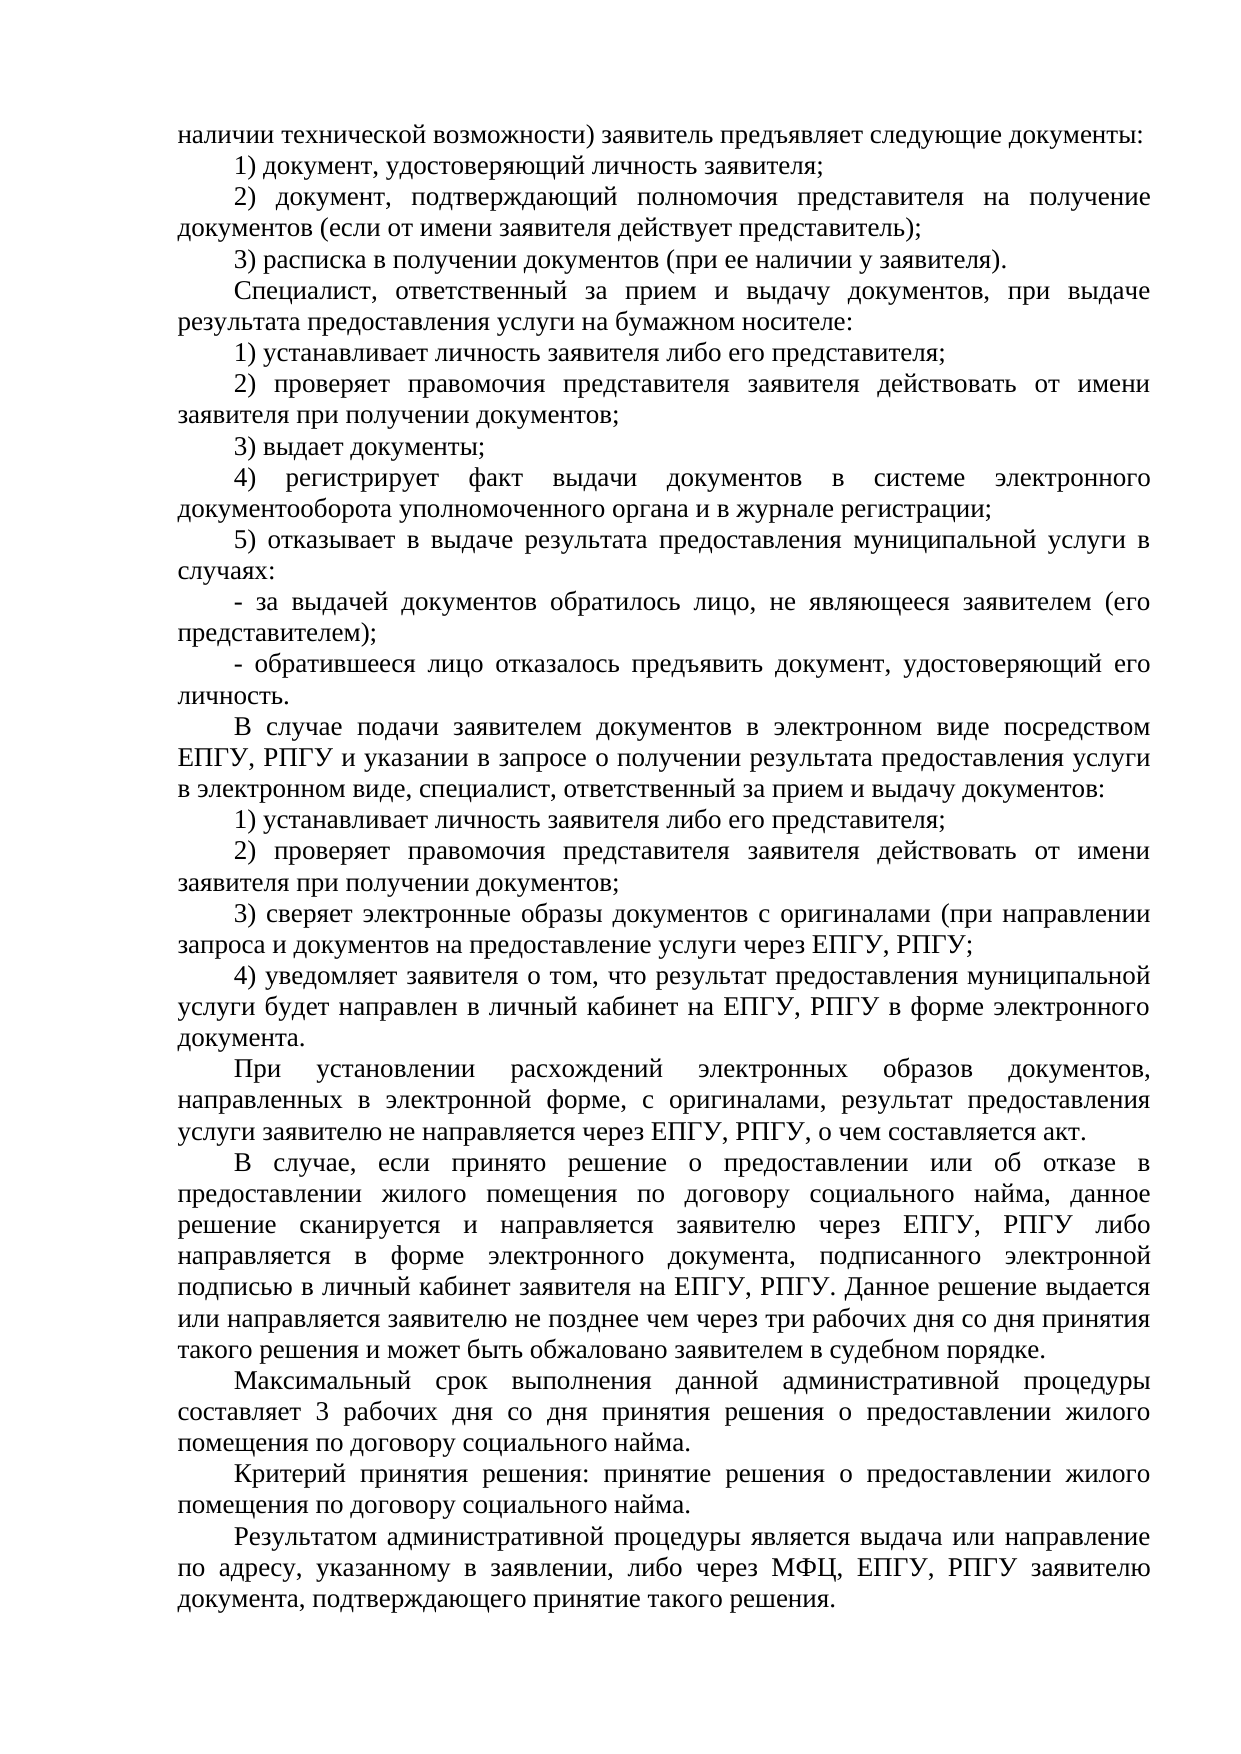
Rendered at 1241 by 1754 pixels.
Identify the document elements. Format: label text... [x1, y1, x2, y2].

text 3) расписка в получении документов (при ее наличии у заявителя). [177, 243, 1152, 274]
text 5) отказывает в выдаче результата предоставления муниципальной услуги в случаях: [177, 523, 1152, 585]
text Критерий принятия решения: принятие решения о предоставлении жилого помещения по договору социального найма. [177, 1457, 1152, 1520]
text Специалист, ответственный за прием и выдачу документов, при выдаче результата предоставления услуги на бумажном носителе: [177, 274, 1152, 336]
text При установлении расхождений электронных образов документов, направленных в электронной форме, с оригиналами, результат предоставления услуги заявителю не направляется через ЕПГУ, РПГУ, о чем составляется акт. [177, 1052, 1152, 1146]
text 1) устанавливает личность заявителя либо его представителя; [177, 336, 1152, 367]
text 2) проверяет правомочия представителя заявителя действовать от имени заявителя при получении документов; [177, 367, 1152, 429]
text Результатом административной процедуры является выдача или направление по адресу, указанному в заявлении, либо через МФЦ, ЕПГУ, РПГУ заявителю документа, подтверждающего принятие такого решения. [177, 1520, 1152, 1613]
text 3) выдает документы; [177, 429, 1152, 461]
text 3) сверяет электронные образы документов с оригиналами (при направлении запроса и документов на предоставление услуги через ЕПГУ, РПГУ; [177, 897, 1152, 959]
text 4) уведомляет заявителя о том, что результат предоставления муниципальной услуги будет направлен в личный кабинет на ЕПГУ, РПГУ в форме электронного документа. [177, 959, 1152, 1052]
text 1) устанавливает личность заявителя либо его представителя; [177, 803, 1152, 834]
text 1) документ, удостоверяющий личность заявителя; [177, 149, 1152, 180]
text - обратившееся лицо отказалось предъявить документ, удостоверяющий его личность. [177, 648, 1152, 710]
text 4) регистрирует факт выдачи документов в системе электронного документооборота уполномоченного органа и в журнале регистрации; [177, 461, 1152, 523]
text - за выдачей документов обратилось лицо, не являющееся заявителем (его представителем); [177, 585, 1152, 648]
text Максимальный срок выполнения данной административной процедуры составляет 3 рабочих дня со дня принятия решения о предоставлении жилого помещения по договору социального найма. [177, 1364, 1152, 1457]
text 2) проверяет правомочия представителя заявителя действовать от имени заявителя при получении документов; [177, 834, 1152, 897]
text В случае, если принято решение о предоставлении или об отказе в предоставлении жилого помещения по договору социального найма, данное решение сканируется и направляется заявителю через ЕПГУ, РПГУ либо направляется в форме электронного документа, подписанного электронной подписью в личный кабинет заявителя на ЕПГУ, РПГУ. Данное решение выдается или направляется заявителю не позднее чем через три рабочих дня со дня принятия такого решения и может быть обжаловано заявителем в судебном порядке. [177, 1146, 1152, 1364]
text В случае подачи заявителем документов в электронном виде посредством ЕПГУ, РПГУ и указании в запросе о получении результата предоставления услуги в электронном виде, специалист, ответственный за прием и выдачу документов: [177, 710, 1152, 803]
text 2) документ, подтверждающий полномочия представителя на получение документов (если от имени заявителя действует представитель); [177, 180, 1152, 243]
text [177, 118, 1152, 149]
